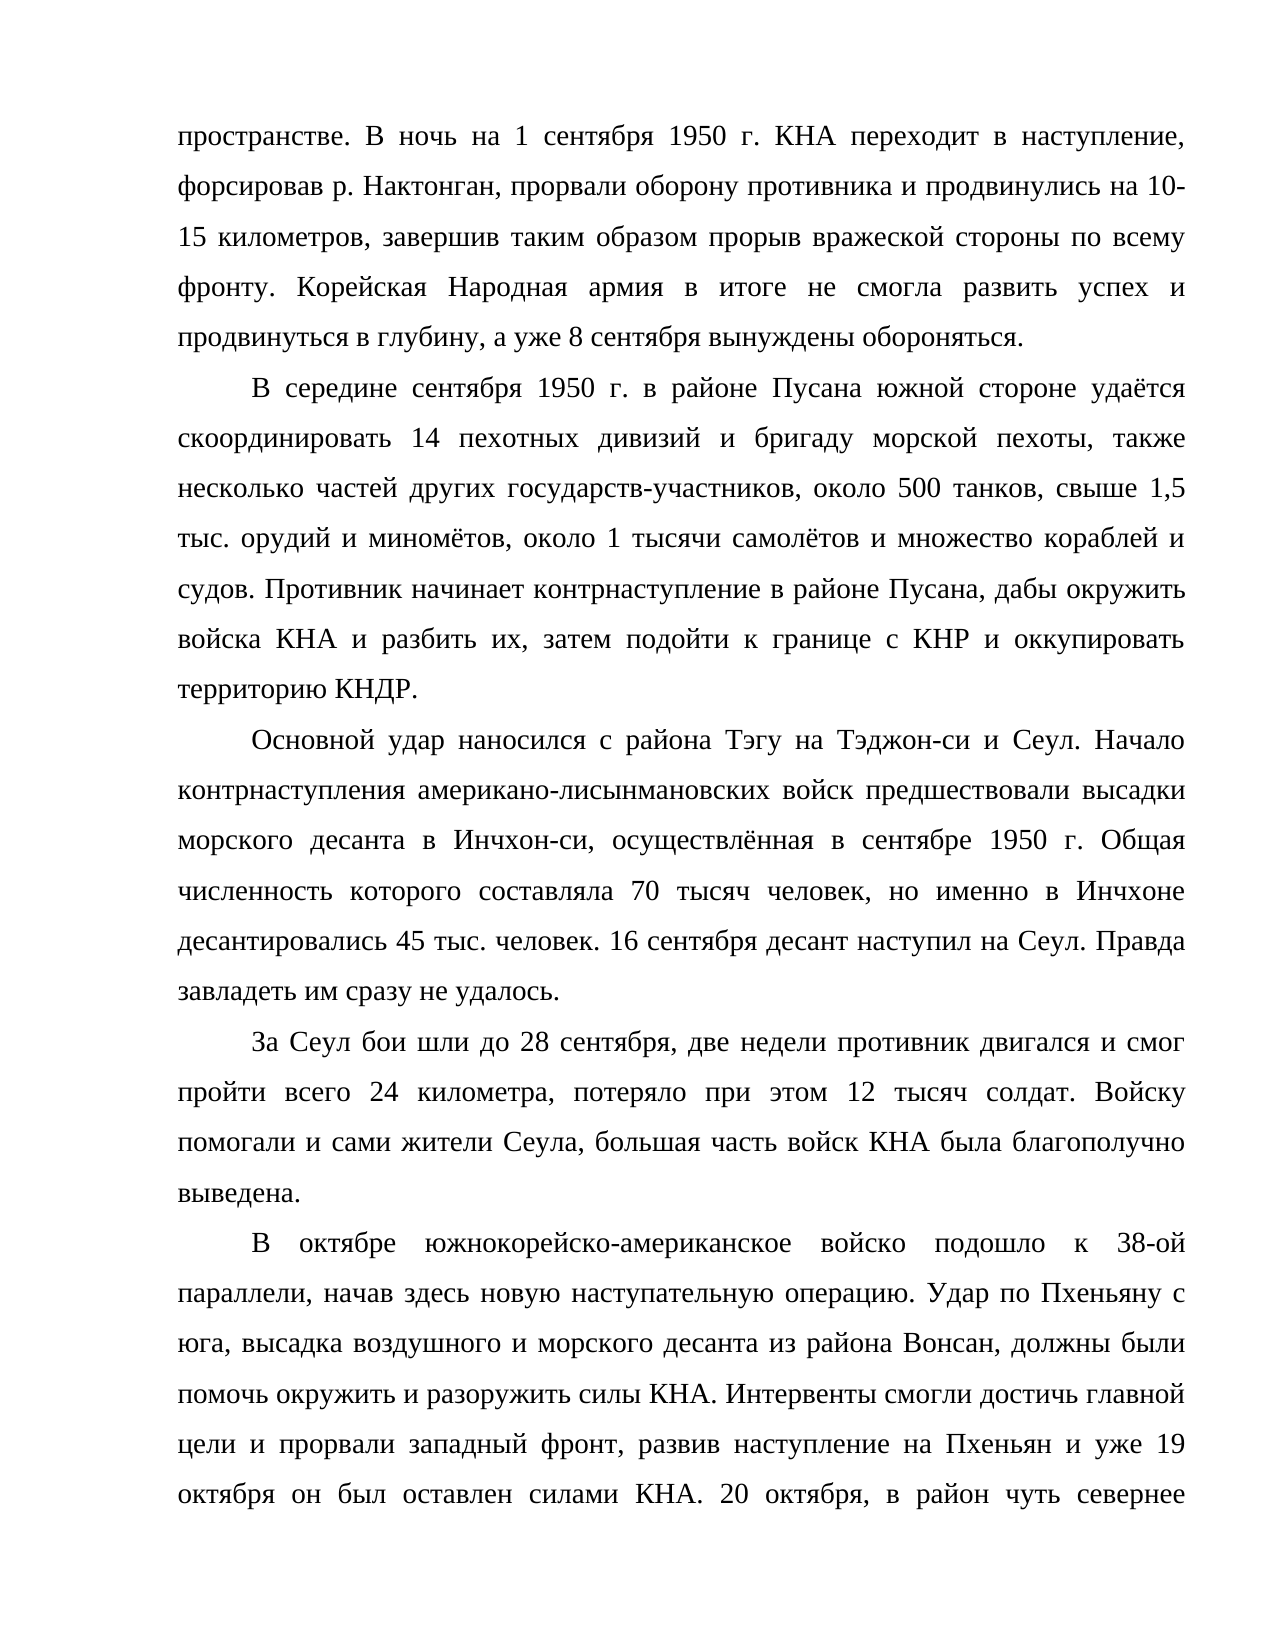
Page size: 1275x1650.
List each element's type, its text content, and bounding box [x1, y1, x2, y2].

text В середине сентября 1950 г. в районе Пусана южной стороне удаётся скоординировать 14 пехотных дивизий и бригаду морской пехоты, также несколько частей других государств-участников, около 500 танков, свыше 1,5 тыс. орудий и миномётов, около 1 тысячи самолётов и множество кораблей и судов. Противник начинает контрнаступление в районе Пусана, дабы окружить войска КНА и разбить их, затем подойти к границе с КНР и оккупировать территорию КНДР. [177, 370, 1186, 705]
text За Сеул бои шли до 28 сентября, две недели противник двигался и смог пройти всего 24 километра, потеряло при этом 12 тысяч солдат. Войску помогали и сами жители Сеула, большая часть войск КНА была благополучно выведена. [177, 1024, 1186, 1208]
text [177, 1225, 1186, 1510]
text Основной удар наносился с района Тэгу на Тэджон-си и Сеул. Начало контрнаступления американо-лисынмановских войск предшествовали высадки морского десанта в Инчхон-си, осуществлённая в сентябре 1950 г. Общая численность которого составляла 70 тысяч человек, но именно в Инчхоне десантировались 45 тыс. человек. 16 сентября десант наступил на Сеул. Правда завладеть им сразу не удалось. [177, 722, 1186, 1007]
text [177, 118, 1186, 353]
